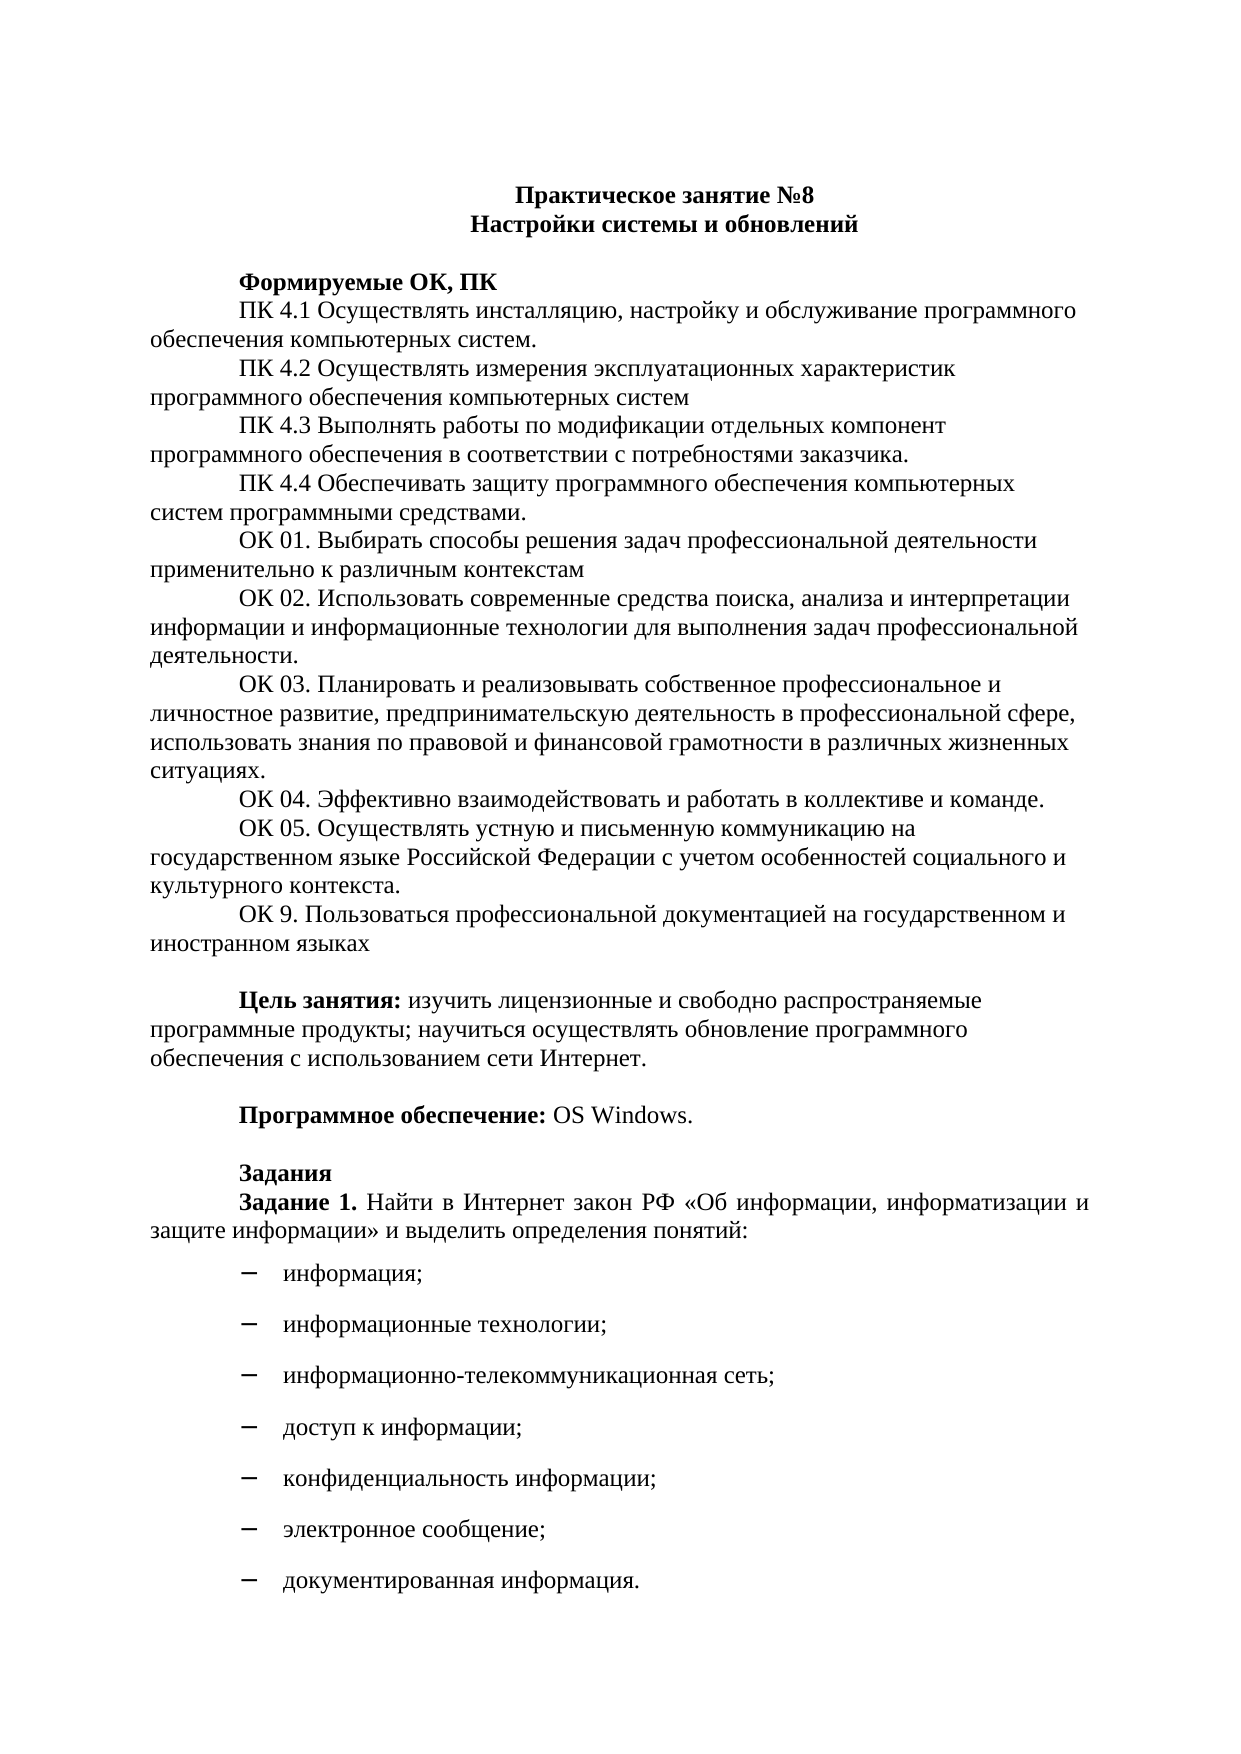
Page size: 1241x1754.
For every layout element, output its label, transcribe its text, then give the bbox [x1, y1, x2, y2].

text Задание 1. Найти в Интернет закон РФ «Об информации, информатизации и защите информации» и выделить определения понятий: [150, 1187, 1090, 1244]
text ПК 4.1 Осуществлять инсталляцию, настройку и обслуживание программного обеспечения компьютерных систем. [150, 296, 1090, 353]
list доступ к информации; [150, 1398, 1090, 1449]
text Программное обеспечение: OS Windows. [150, 1101, 1090, 1129]
text Формируемые ОК, ПК [150, 267, 1090, 296]
list информация; [150, 1244, 1090, 1296]
text Практическое занятие №8 [150, 181, 1090, 209]
text ОК 05. Осуществлять устную и письменную коммуникацию на государственном языке Российской Федерации с учетом особенностей социального и культурного контекста. [150, 813, 1090, 899]
list информационно-телекоммуникационная сеть; [150, 1347, 1090, 1398]
text ОК 03. Планировать и реализовывать собственное профессиональное и личностное развитие, предпринимательскую деятельность в профессиональной сфере, использовать знания по правовой и финансовой грамотности в различных жизненных ситуациях. [150, 669, 1090, 784]
text ОК 02. Использовать современные средства поиска, анализа и интерпретации информации и информационные технологии для выполнения задач профессиональной деятельности. [150, 583, 1090, 669]
list документированная информация. [150, 1552, 1090, 1603]
text Задания [150, 1158, 1090, 1187]
list конфиденциальность информации; [150, 1449, 1090, 1501]
text Цель занятия: изучить лицензионные и свободно распространяемые программные продукты; научиться осуществлять обновление программного обеспечения с использованием сети Интернет. [150, 986, 1090, 1072]
text Настройки системы и обновлений [150, 209, 1090, 238]
text ОК 9. Пользоваться профессиональной документацией на государственном и иностранном языках [150, 899, 1090, 957]
text ОК 04. Эффективно взаимодействовать и работать в коллективе и команде. [150, 784, 1090, 813]
text ПК 4.3 Выполнять работы по модификации отдельных компонент программного обеспечения в соответствии с потребностями заказчика. [150, 411, 1090, 468]
list электронное сообщение; [150, 1501, 1090, 1552]
text ПК 4.4 Обеспечивать защиту программного обеспечения компьютерных систем программными средствами. [150, 468, 1090, 526]
text ПК 4.2 Осуществлять измерения эксплуатационных характеристик программного обеспечения компьютерных систем [150, 353, 1090, 411]
list информационные технологии; [150, 1296, 1090, 1347]
text ОК 01. Выбирать способы решения задач профессиональной деятельности применительно к различным контекстам [150, 526, 1090, 583]
